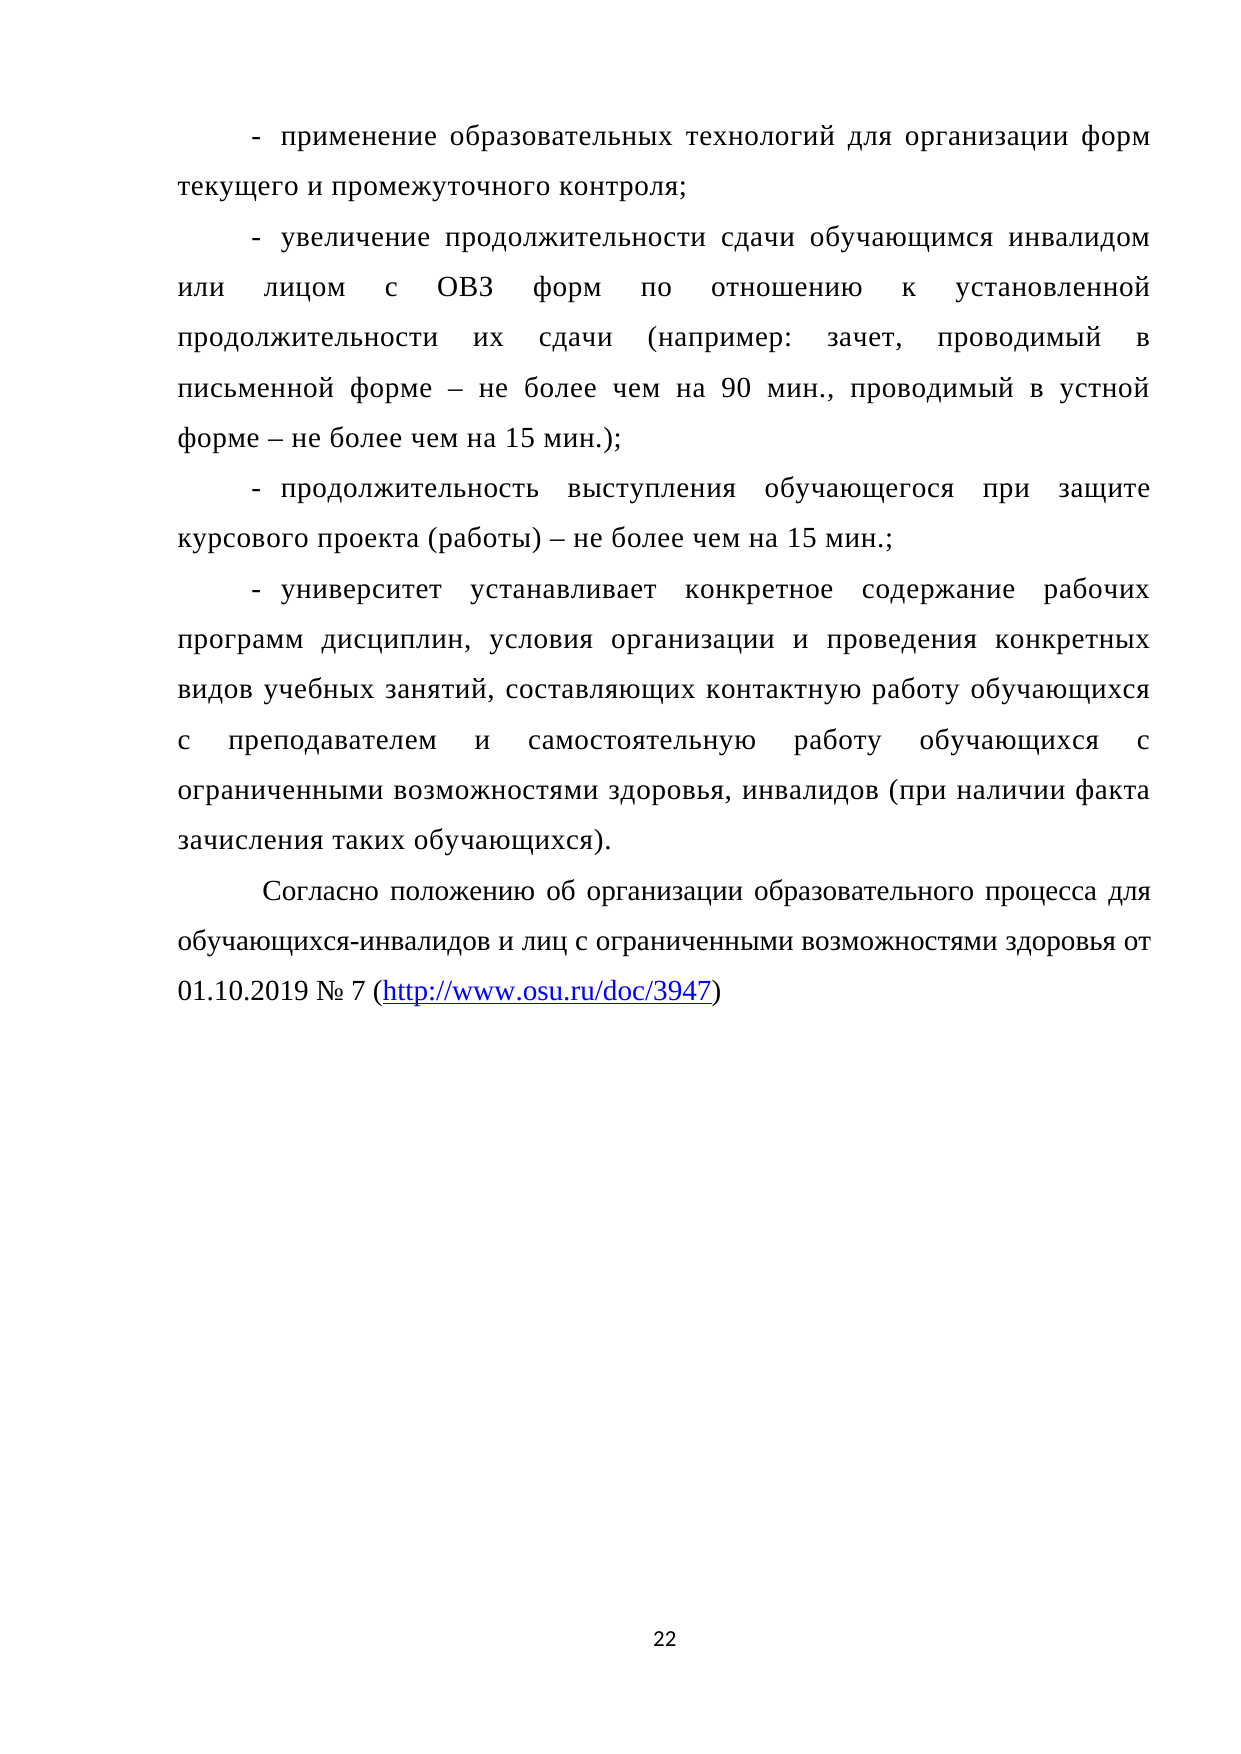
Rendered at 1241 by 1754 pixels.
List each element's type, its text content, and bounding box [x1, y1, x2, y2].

text Согласно положению об организации образовательного процесса для обучающихся-инвалидов и лиц с ограниченными возможностями здоровья от 01.10.2019 № 7 (http://www.osu.ru/doc/3947) [177, 873, 1152, 1007]
list применение образовательных технологий для организации форм текущего и промежуточного контроля; [177, 118, 1152, 202]
list университет устанавливает конкретное содержание рабочих программ дисциплин, условия организации и проведения конкретных видов учебных занятий, составляющих контактную работу обучающихся с преподавателем и самостоятельную работу обучающихся с ограниченными возможностями здоровья, инвалидов (при наличии факта зачисления таких обучающихся). [177, 571, 1152, 856]
list продолжительность выступления обучающегося при защите курсового проекта (работы) – не более чем на 15 мин.; [177, 470, 1152, 554]
list увеличение продолжительности сдачи обучающимся инвалидом или лицом с ОВЗ форм по отношению к установленной продолжительности их сдачи (например: зачет, проводимый в письменной форме – не более чем на 90 мин., проводимый в устной форме – не более чем на 15 мин.); [177, 219, 1152, 453]
